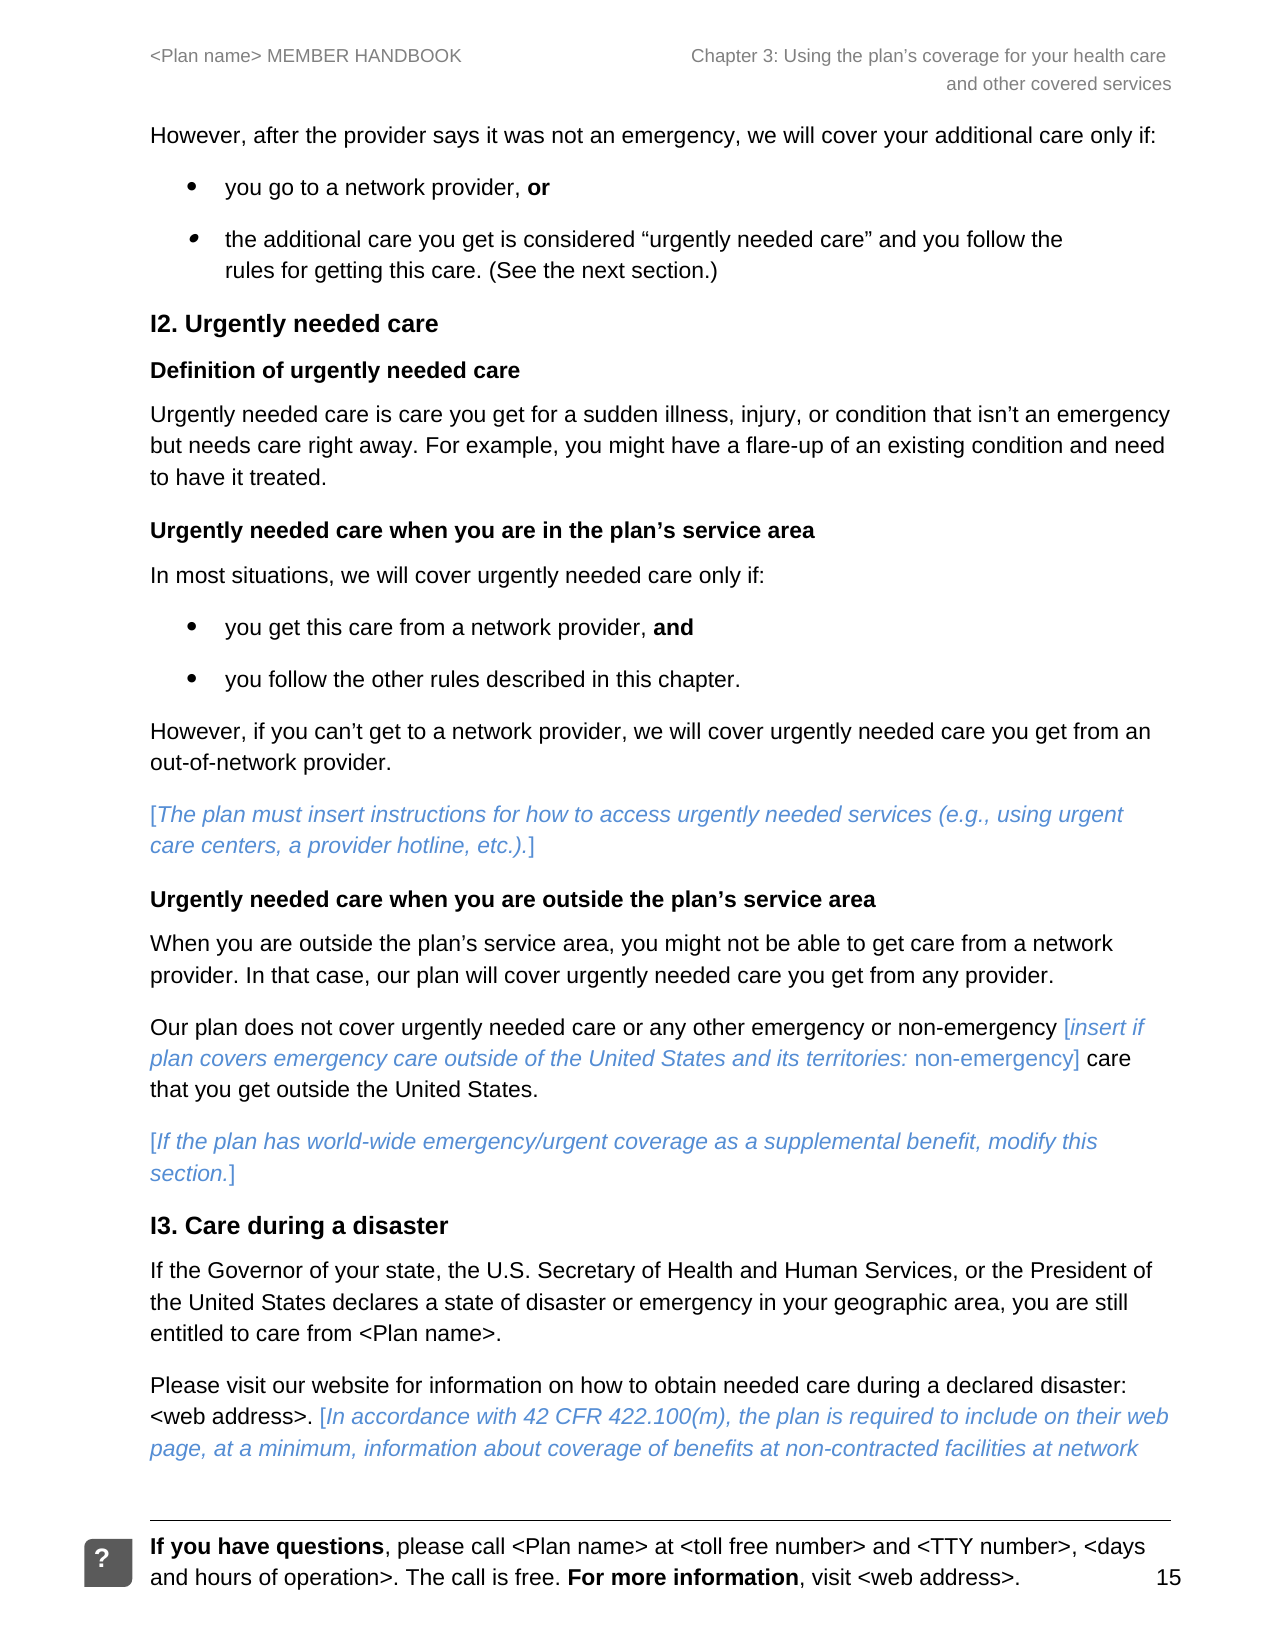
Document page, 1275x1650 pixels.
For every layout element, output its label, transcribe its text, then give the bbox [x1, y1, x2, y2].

text [The plan must insert instructions for how to access urgently needed services (e.g., using urgent care centers, a provider hotline, etc.).] [150, 798, 1171, 860]
text If the Governor of your state, the U.S. Secretary of Health and Human Services, or the President of the United States declares a state of disaster or emergency in your geographic area, you are still entitled to care from <Plan name>. [150, 1254, 1171, 1348]
text However, if you can’t get to a network provider, we will cover urgently needed care you get from an out-of-network provider. [150, 714, 1171, 777]
text In most situations, we will cover urgently needed care only if: [150, 558, 1171, 589]
subtitle I2. Urgently needed care [150, 306, 1096, 339]
text Our plan does not cover urgently needed care or any other emergency or non-emergency [insert if plan covers emergency care outside of the United States and its territories: non-emergency] care that you get outside the United States. [150, 1010, 1171, 1104]
list you go to a network provider, or [187, 171, 1096, 202]
subtitle Urgently needed care when you are in the plan’s service area [150, 512, 1096, 546]
subtitle Definition of urgently needed care [150, 352, 1096, 385]
list you follow the other rules described in this chapter. [187, 662, 1096, 693]
list you get this care from a network provider, and [187, 610, 1096, 641]
text When you are outside the plan’s service area, you might not be able to get care from a network provider. In that case, our plan will cover urgently needed care you get from any provider. [150, 927, 1171, 989]
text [150, 1368, 1171, 1462]
list the additional care you get is considered “urgently needed care” and you follow the rules for getting this care. (See the next section.) [187, 223, 1096, 285]
text However, after the provider says it was not an emergency, we will cover your additional care only if: [150, 118, 1171, 150]
subtitle I3. Care during a disaster [150, 1208, 1096, 1241]
subtitle Urgently needed care when you are outside the plan’s service area [150, 881, 1096, 914]
text Urgently needed care is care you get for a sudden illness, injury, or condition that isn’t an emergency but needs care right away. For example, you might have a flare-up of an existing condition and need to have it treated. [150, 398, 1171, 491]
text [If the plan has world-wide emergency/urgent coverage as a supplemental benefit, modify this section.] [150, 1125, 1171, 1187]
